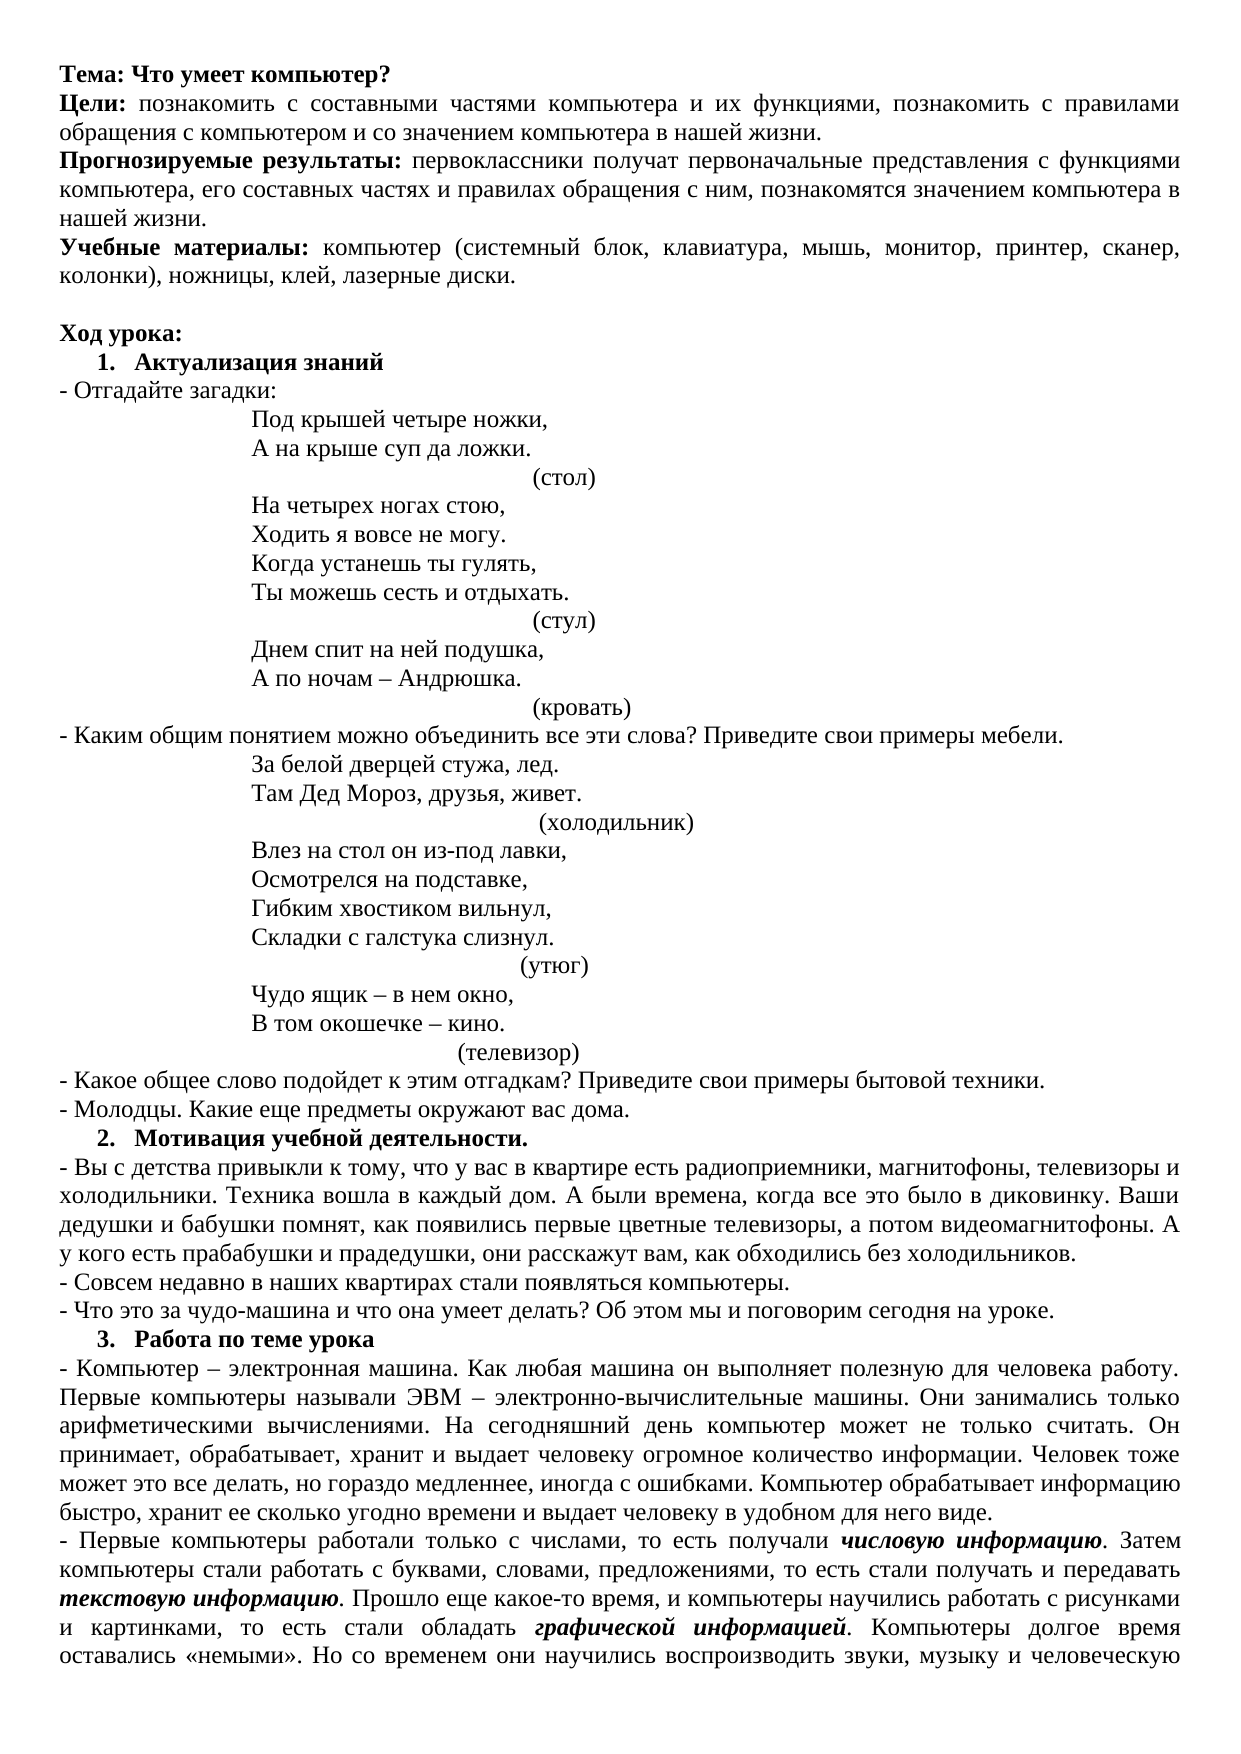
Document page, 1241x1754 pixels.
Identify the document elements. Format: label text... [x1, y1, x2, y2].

list Актуализация знаний [97, 347, 1181, 375]
text Чудо ящик – в нем окно, [251, 979, 1181, 1008]
text Прогнозируемые результаты: первоклассники получат первоначальные представления с функциями компьютера, его составных частях и правилах обращения с ним, познакомятся значением компьютера в нашей жизни. [59, 145, 1181, 232]
text (кровать) [251, 692, 1181, 720]
text - Какое общее слово подойдет к этим отгадкам? Приведите свои примеры бытовой техники. [59, 1065, 1181, 1094]
text - Вы с детства привыкли к тому, что у вас в квартире есть радиоприемники, магнитофоны, телевизоры и холодильники. Техника вошла в каждый дом. А были времена, когда все это было в диковинку. Ваши дедушки и бабушки помнят, как появились первые цветные телевизоры, а потом видеомагнитофоны. А у кого есть прабабушки и прадедушки, они расскажут вам, как обходились без холодильников. [59, 1152, 1181, 1267]
text (холодильник) [251, 807, 1181, 835]
text Тема: Что умеет компьютер? [59, 59, 1181, 88]
text - Молодцы. Какие еще предметы окружают вас дома. [59, 1094, 1181, 1123]
text За белой дверцей стужа, лед. [251, 749, 1181, 778]
text На четырех ногах стою, [251, 490, 1181, 519]
text А по ночам – Андрюшка. [251, 663, 1181, 692]
list Мотивация учебной деятельности. [97, 1123, 1181, 1152]
text (стул) [251, 605, 1181, 634]
list Работа по теме урока [97, 1324, 1181, 1353]
text Днем спит на ней подушка, [251, 634, 1181, 663]
text Когда устанешь ты гулять, [251, 548, 1181, 577]
text - Совсем недавно в наших квартирах стали появляться компьютеры. [59, 1267, 1181, 1295]
text Ходить я вовсе не могу. [251, 519, 1181, 548]
text Ход урока: [59, 318, 1181, 347]
text Под крышей четыре ножки, [251, 404, 1181, 433]
text (утюг) [251, 950, 1181, 979]
text Ты можешь сесть и отдыхать. [251, 577, 1181, 605]
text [59, 1525, 1181, 1669]
text Цели: познакомить с составными частями компьютера и их функциями, познакомить с правилами обращения с компьютером и со значением компьютера в нашей жизни. [59, 88, 1181, 145]
text Осмотрелся на подставке, [251, 864, 1181, 893]
text - Что это за чудо-машина и что она умеет делать? Об этом мы и поговорим сегодня на уроке. [59, 1295, 1181, 1324]
text Складки с галстука слизнул. [251, 922, 1181, 950]
text Влез на стол он из-под лавки, [251, 835, 1181, 864]
text - Каким общим понятием можно объединить все эти слова? Приведите свои примеры мебели. [59, 720, 1181, 749]
text - Отгадайте загадки: [59, 375, 1181, 404]
text В том окошечке – кино. [251, 1008, 1181, 1037]
text (стол) [251, 462, 1181, 490]
text Гибким хвостиком вильнул, [251, 893, 1181, 922]
text Учебные материалы: компьютер (системный блок, клавиатура, мышь, монитор, принтер, сканер, колонки), ножницы, клей, лазерные диски. [59, 232, 1181, 289]
text - Компьютер – электронная машина. Как любая машина он выполняет полезную для человека работу. Первые компьютеры называли ЭВМ – электронно-вычислительные машины. Они занимались только арифметическими вычислениями. На сегодняшний день компьютер может не только считать. Он принимает, обрабатывает, хранит и выдает человеку огромное количество информации. Человек тоже может это все делать, но гораздо медленнее, иногда с ошибками. Компьютер обрабатывает информацию быстро, хранит ее сколько угодно времени и выдает человеку в удобном для него виде. [59, 1353, 1181, 1525]
text Там Дед Мороз, друзья, живет. [251, 778, 1181, 807]
text А на крыше суп да ложки. [251, 433, 1181, 462]
text (телевизор) [251, 1037, 1181, 1065]
